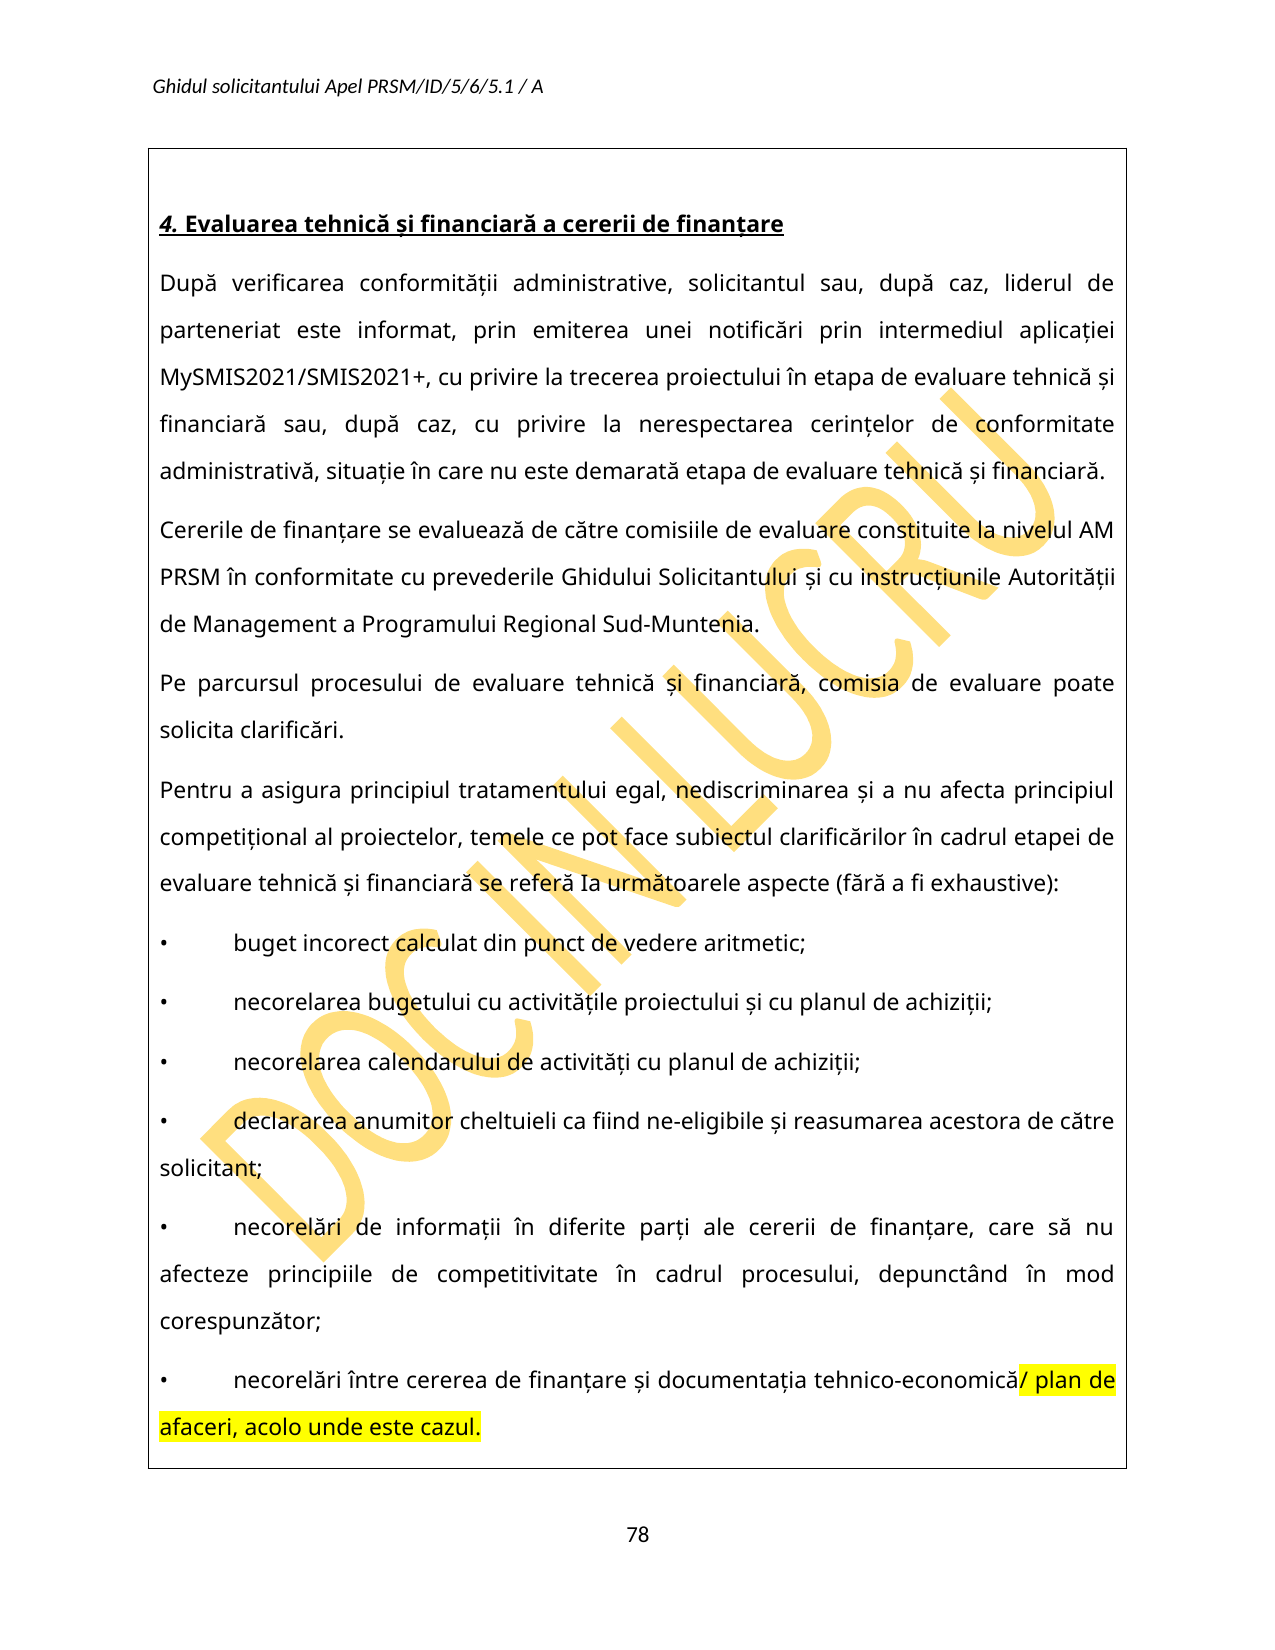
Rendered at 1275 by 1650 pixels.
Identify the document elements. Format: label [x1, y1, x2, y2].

table_header [149, 149, 1126, 1468]
